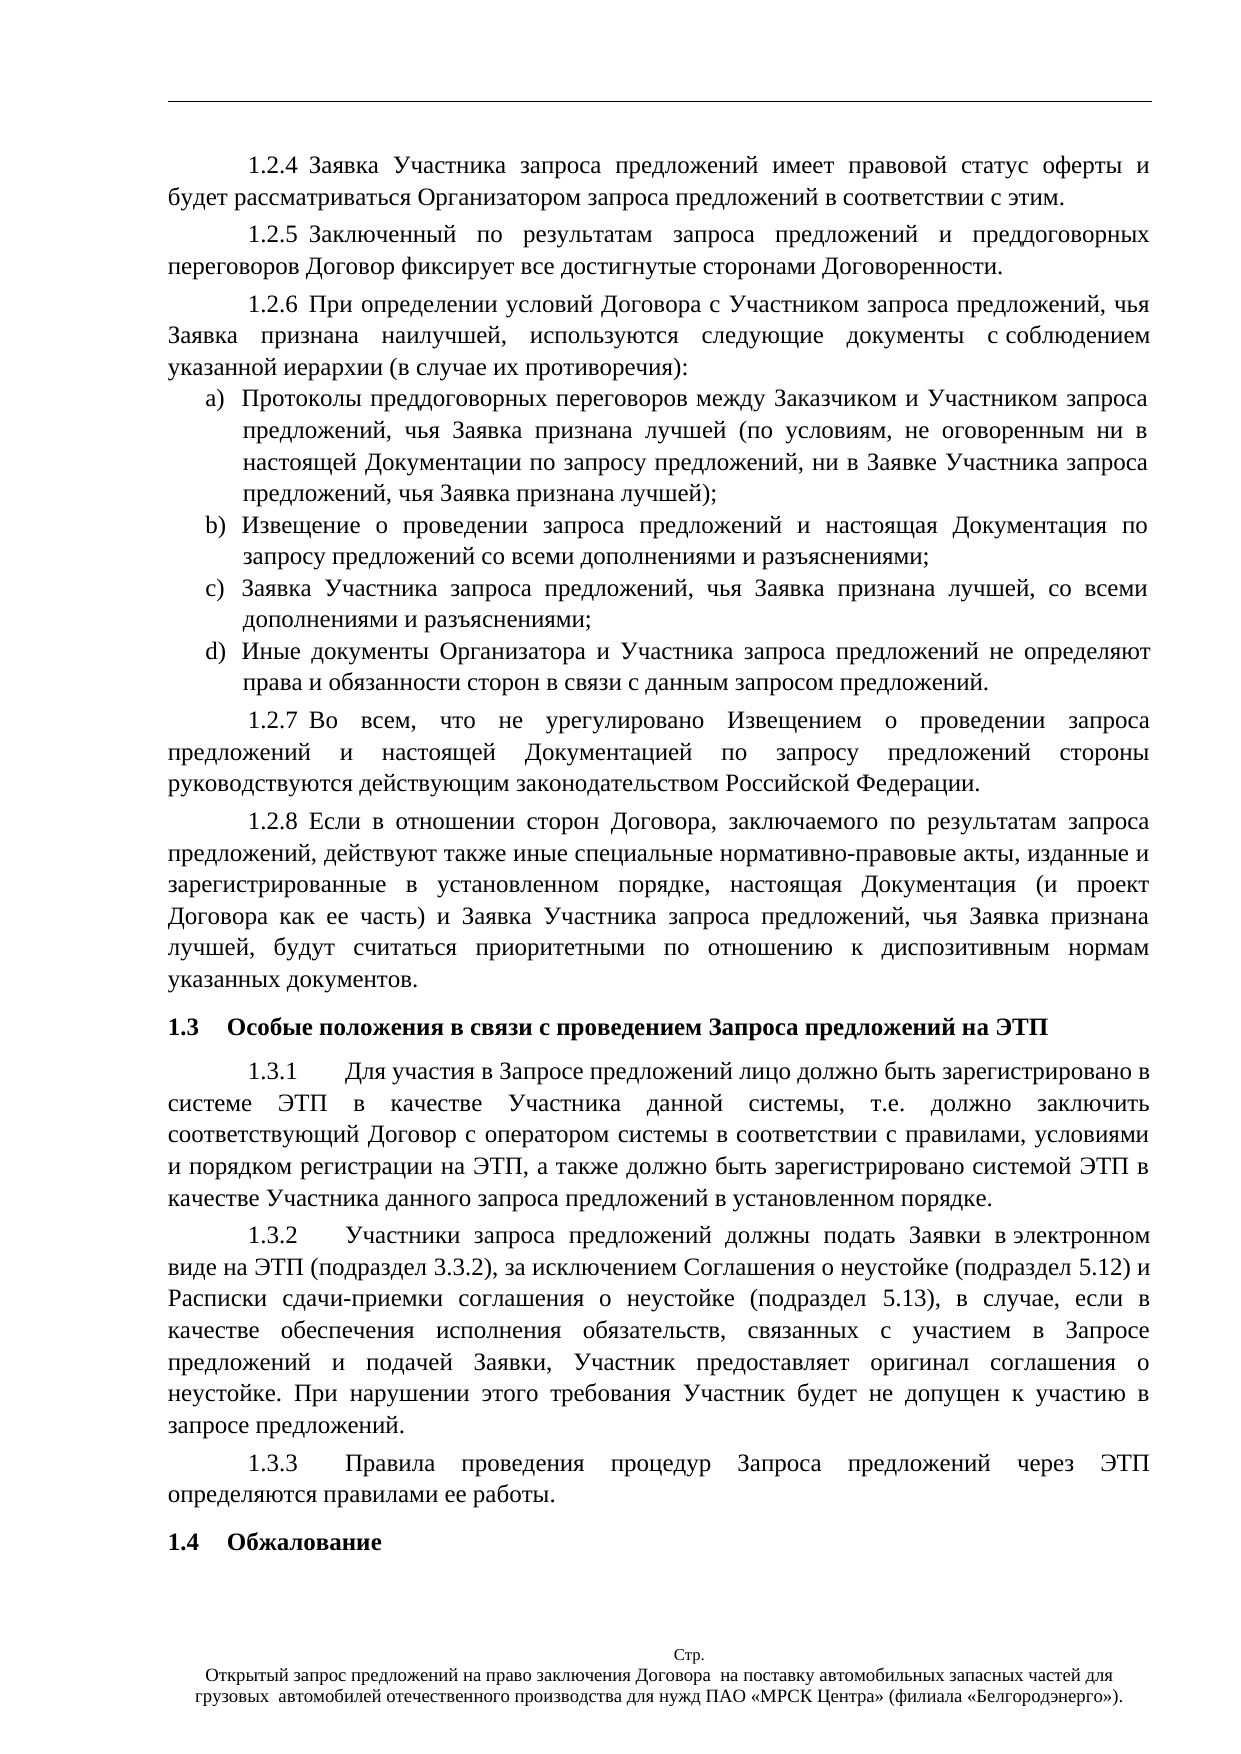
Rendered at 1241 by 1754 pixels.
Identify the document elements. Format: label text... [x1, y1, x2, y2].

subtitle Особые положения в связи с проведением Запроса предложений на ЭТП [168, 1012, 1152, 1041]
list Иные документы Организатора и Участника запроса предложений не определяют права и обязанности сторон в связи с данным запросом предложений. [205, 636, 1152, 696]
list Заявка Участника запроса предложений имеет правовой статус оферты и будет рассматриваться Организатором запроса предложений в соответствии с этим. [168, 150, 1150, 210]
list Протоколы преддоговорных переговоров между Заказчиком и Участником запроса предложений, чья Заявка признана лучшей (по условиям, не оговоренным ни в настоящей Документации по запросу предложений, ни в Заявке Участника запроса предложений, чья Заявка признана лучшей); [205, 383, 1149, 507]
subtitle Обжалование [168, 1527, 1152, 1556]
list Если в отношении сторон Договора, заключаемого по результатам запроса предложений, действуют также иные специальные нормативно-правовые акты, изданные и зарегистрированные в установленном порядке, настоящая Документация (и проект Договора как ее часть) и Заявка Участника запроса предложений, чья Заявка признана лучшей, будут считаться приоритетными по отношению к диспозитивным нормам указанных документов. [168, 806, 1150, 993]
list Заключенный по результатам запроса предложений и преддоговорных переговоров Договор фиксирует все достигнутые сторонами Договоренности. [168, 219, 1150, 280]
list Правила проведения процедур Запроса предложений через ЭТП определяются правилами ее работы. [168, 1448, 1150, 1508]
list Извещение о проведении запроса предложений и настоящая Документация по запросу предложений со всеми дополнениями и разъяснениями; [205, 510, 1148, 570]
list При определении условий Договора с Участником запроса предложений, чья Заявка признана наилучшей, используются следующие документы с соблюдением указанной иерархии (в случае их противоречия): [168, 289, 1150, 381]
list Заявка Участника запроса предложений, чья Заявка признана лучшей, со всеми дополнениями и разъяснениями; [205, 573, 1148, 633]
list Для участия в Запросе предложений лицо должно быть зарегистрировано в системе ЭТП в качестве Участника данной системы, т.е. должно заключить соответствующий Договор с оператором системы в соответствии с правилами, условиями и порядком регистрации на ЭТП, а также должно быть зарегистрировано системой ЭТП в качестве Участника данного запроса предложений в установленном порядке. [168, 1056, 1150, 1211]
list Во всем, что не урегулировано Извещением о проведении запроса предложений и настоящей Документацией по запросу предложений стороны руководствуются действующим законодательством Российской Федерации. [168, 705, 1150, 797]
